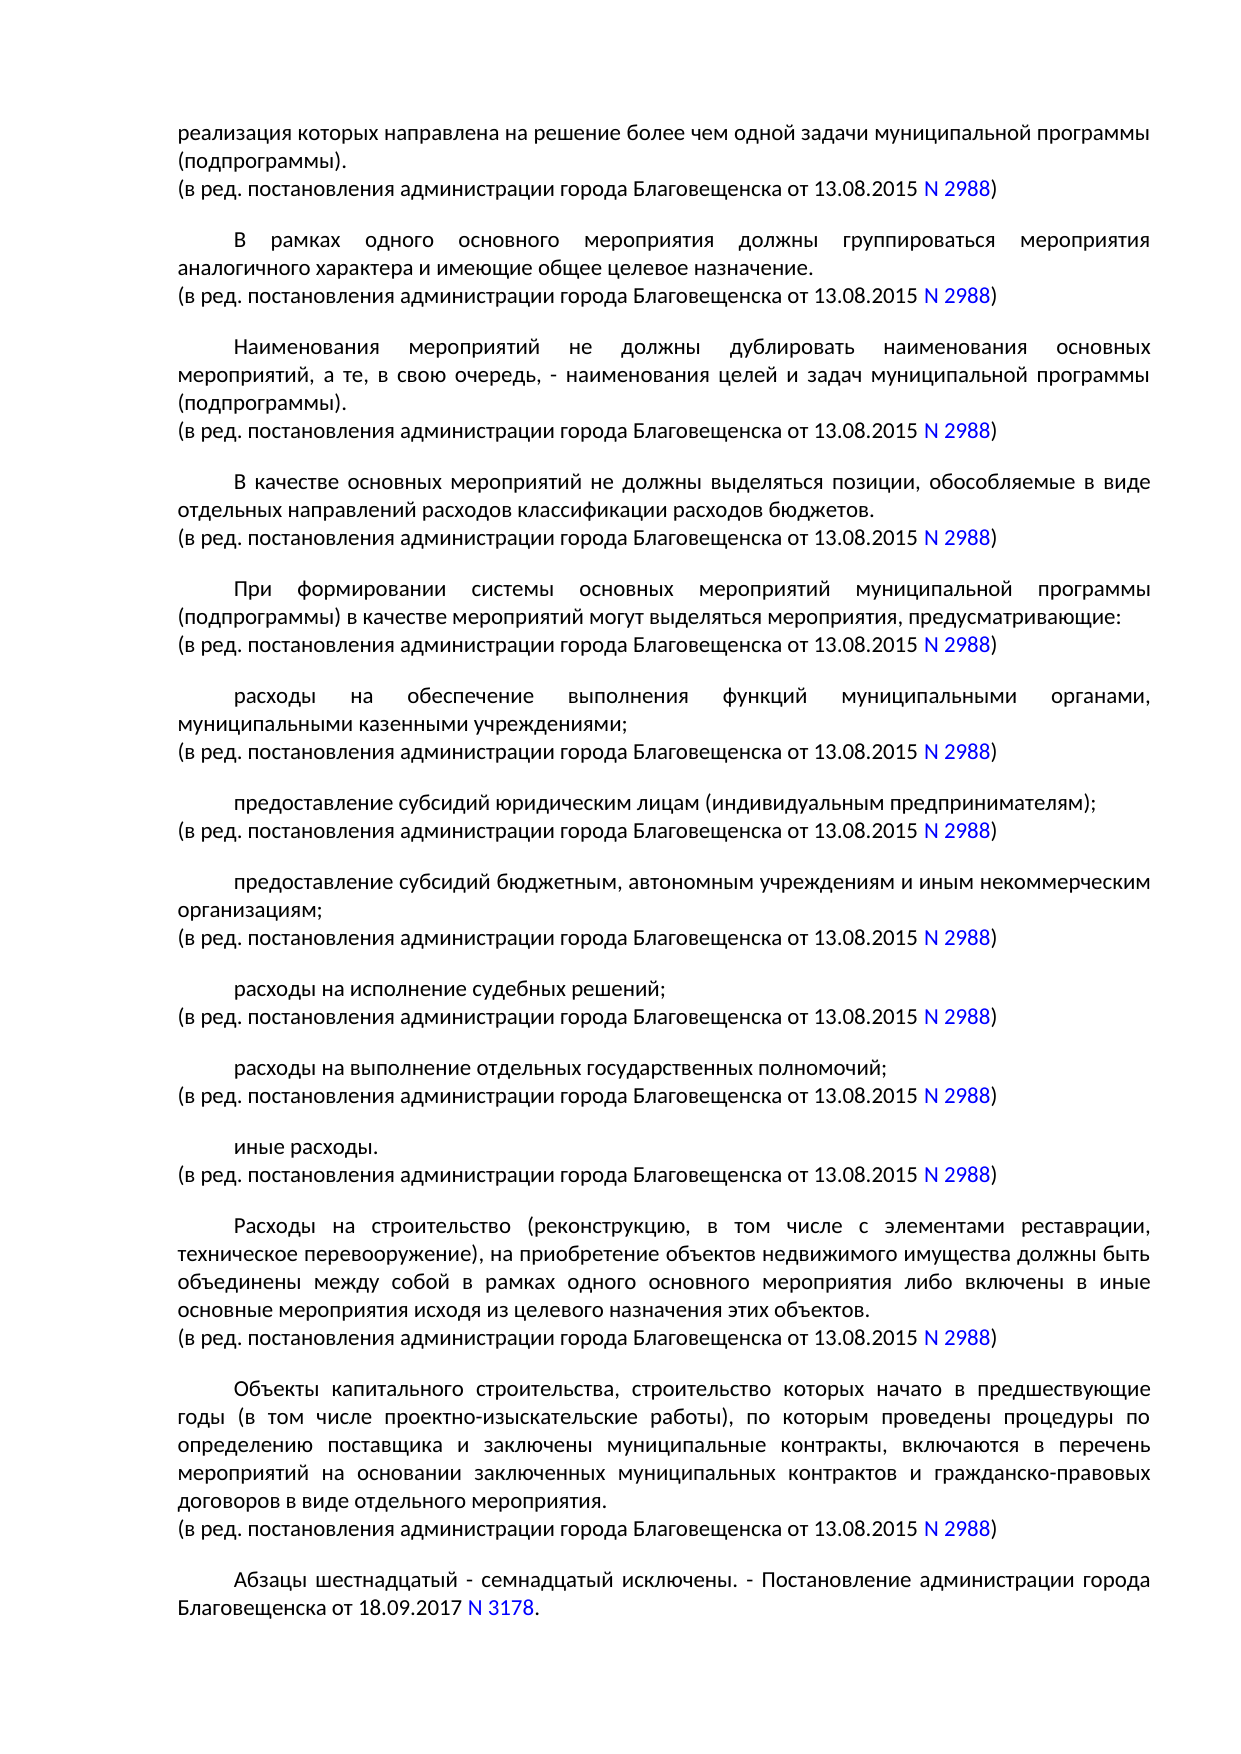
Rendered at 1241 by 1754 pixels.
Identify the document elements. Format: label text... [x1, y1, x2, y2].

text иные расходы. [177, 1132, 1152, 1160]
text (в ред. постановления администрации города Благовещенска от 13.08.2015 N 2988) [177, 816, 1152, 844]
text Наименования мероприятий не должны дублировать наименования основных мероприятий, а те, в свою очередь, - наименования целей и задач муниципальной программы (подпрограммы). [177, 332, 1152, 416]
text (в ред. постановления администрации города Благовещенска от 13.08.2015 N 2988) [177, 1160, 1152, 1188]
text предоставление субсидий юридическим лицам (индивидуальным предпринимателям); [177, 788, 1152, 816]
text (в ред. постановления администрации города Благовещенска от 13.08.2015 N 2988) [177, 281, 1152, 309]
text Абзацы шестнадцатый - семнадцатый исключены. - Постановление администрации города Благовещенска от 18.09.2017 N 3178. [177, 1565, 1152, 1621]
text В рамках одного основного мероприятия должны группироваться мероприятия аналогичного характера и имеющие общее целевое назначение. [177, 225, 1152, 281]
text Объекты капитального строительства, строительство которых начато в предшествующие годы (в том числе проектно-изыскательские работы), по которым проведены процедуры по определению поставщика и заключены муниципальные контракты, включаются в перечень мероприятий на основании заключенных муниципальных контрактов и гражданско-правовых договоров в виде отдельного мероприятия. [177, 1374, 1152, 1514]
text (в ред. постановления администрации города Благовещенска от 13.08.2015 N 2988) [177, 1514, 1152, 1542]
text (в ред. постановления администрации города Благовещенска от 13.08.2015 N 2988) [177, 630, 1152, 658]
text (в ред. постановления администрации города Благовещенска от 13.08.2015 N 2988) [177, 523, 1152, 551]
text расходы на выполнение отдельных государственных полномочий; [177, 1053, 1152, 1081]
text (в ред. постановления администрации города Благовещенска от 13.08.2015 N 2988) [177, 174, 1152, 202]
text В качестве основных мероприятий не должны выделяться позиции, обособляемые в виде отдельных направлений расходов классификации расходов бюджетов. [177, 467, 1152, 523]
text (в ред. постановления администрации города Благовещенска от 13.08.2015 N 2988) [177, 1002, 1152, 1030]
text (в ред. постановления администрации города Благовещенска от 13.08.2015 N 2988) [177, 737, 1152, 765]
text расходы на обеспечение выполнения функций муниципальными органами, муниципальными казенными учреждениями; [177, 681, 1152, 737]
text предоставление субсидий бюджетным, автономным учреждениям и иным некоммерческим организациям; [177, 867, 1152, 923]
text (в ред. постановления администрации города Благовещенска от 13.08.2015 N 2988) [177, 923, 1152, 951]
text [177, 118, 1152, 174]
text (в ред. постановления администрации города Благовещенска от 13.08.2015 N 2988) [177, 1323, 1152, 1351]
text (в ред. постановления администрации города Благовещенска от 13.08.2015 N 2988) [177, 1081, 1152, 1109]
text расходы на исполнение судебных решений; [177, 974, 1152, 1002]
text Расходы на строительство (реконструкцию, в том числе с элементами реставрации, техническое перевооружение), на приобретение объектов недвижимого имущества должны быть объединены между собой в рамках одного основного мероприятия либо включены в иные основные мероприятия исходя из целевого назначения этих объектов. [177, 1211, 1152, 1323]
text При формировании системы основных мероприятий муниципальной программы (подпрограммы) в качестве мероприятий могут выделяться мероприятия, предусматривающие: [177, 574, 1152, 630]
text (в ред. постановления администрации города Благовещенска от 13.08.2015 N 2988) [177, 416, 1152, 444]
